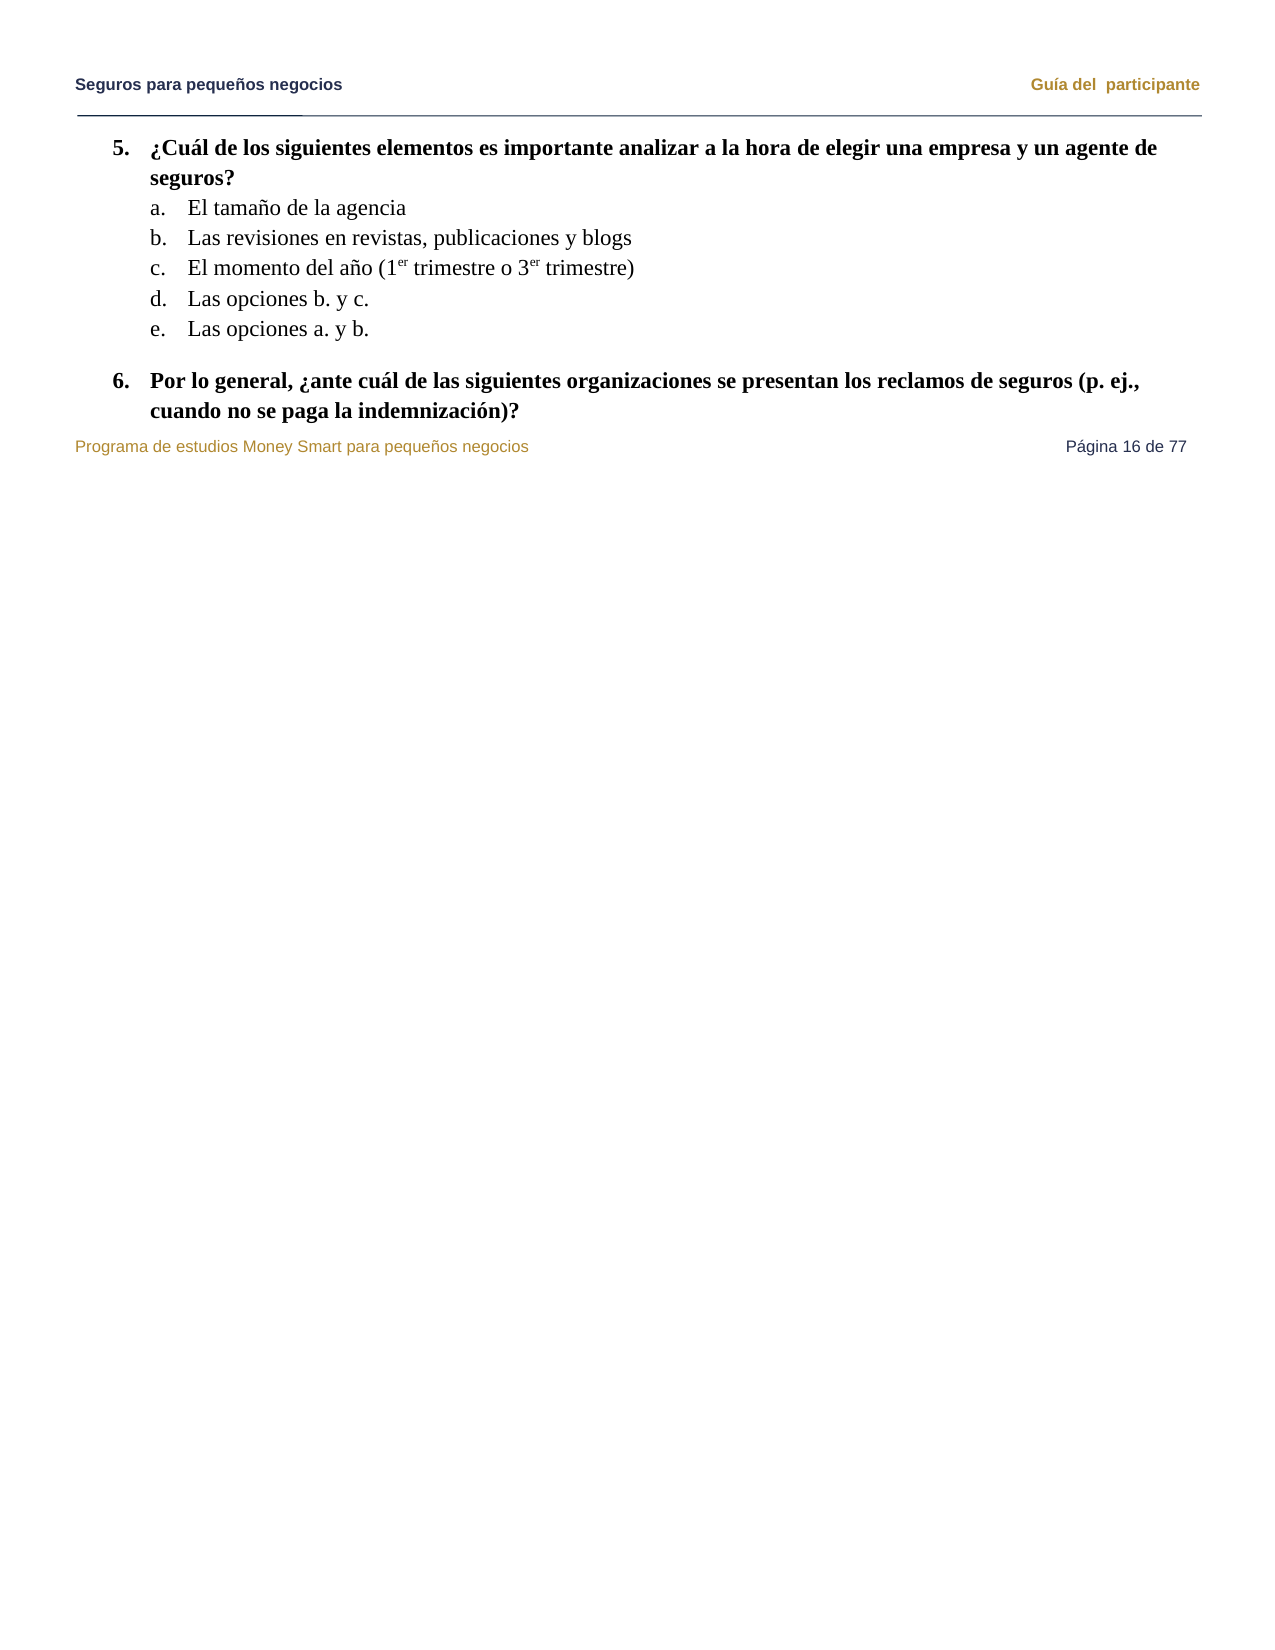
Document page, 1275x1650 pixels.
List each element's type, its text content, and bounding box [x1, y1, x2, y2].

list Por lo general, ¿ante cuál de las siguientes organizaciones se presentan los reclamos de seguros (p. ej., cuando no se paga la indemnización)? [112, 367, 1200, 424]
list Las revisiones en revistas, publicaciones y blogs [150, 224, 1200, 251]
list Las opciones a. y b. [150, 315, 1200, 341]
picture [75, 0, 1202, 267]
list ¿Cuál de los siguientes elementos es importante analizar a la hora de elegir una empresa y un agente de seguros? [112, 134, 1200, 190]
list El momento del año (1er trimestre o 3er trimestre) [150, 254, 1200, 281]
list Las opciones b. y c. [150, 285, 1200, 311]
list El tamaño de la agencia [150, 194, 1200, 220]
